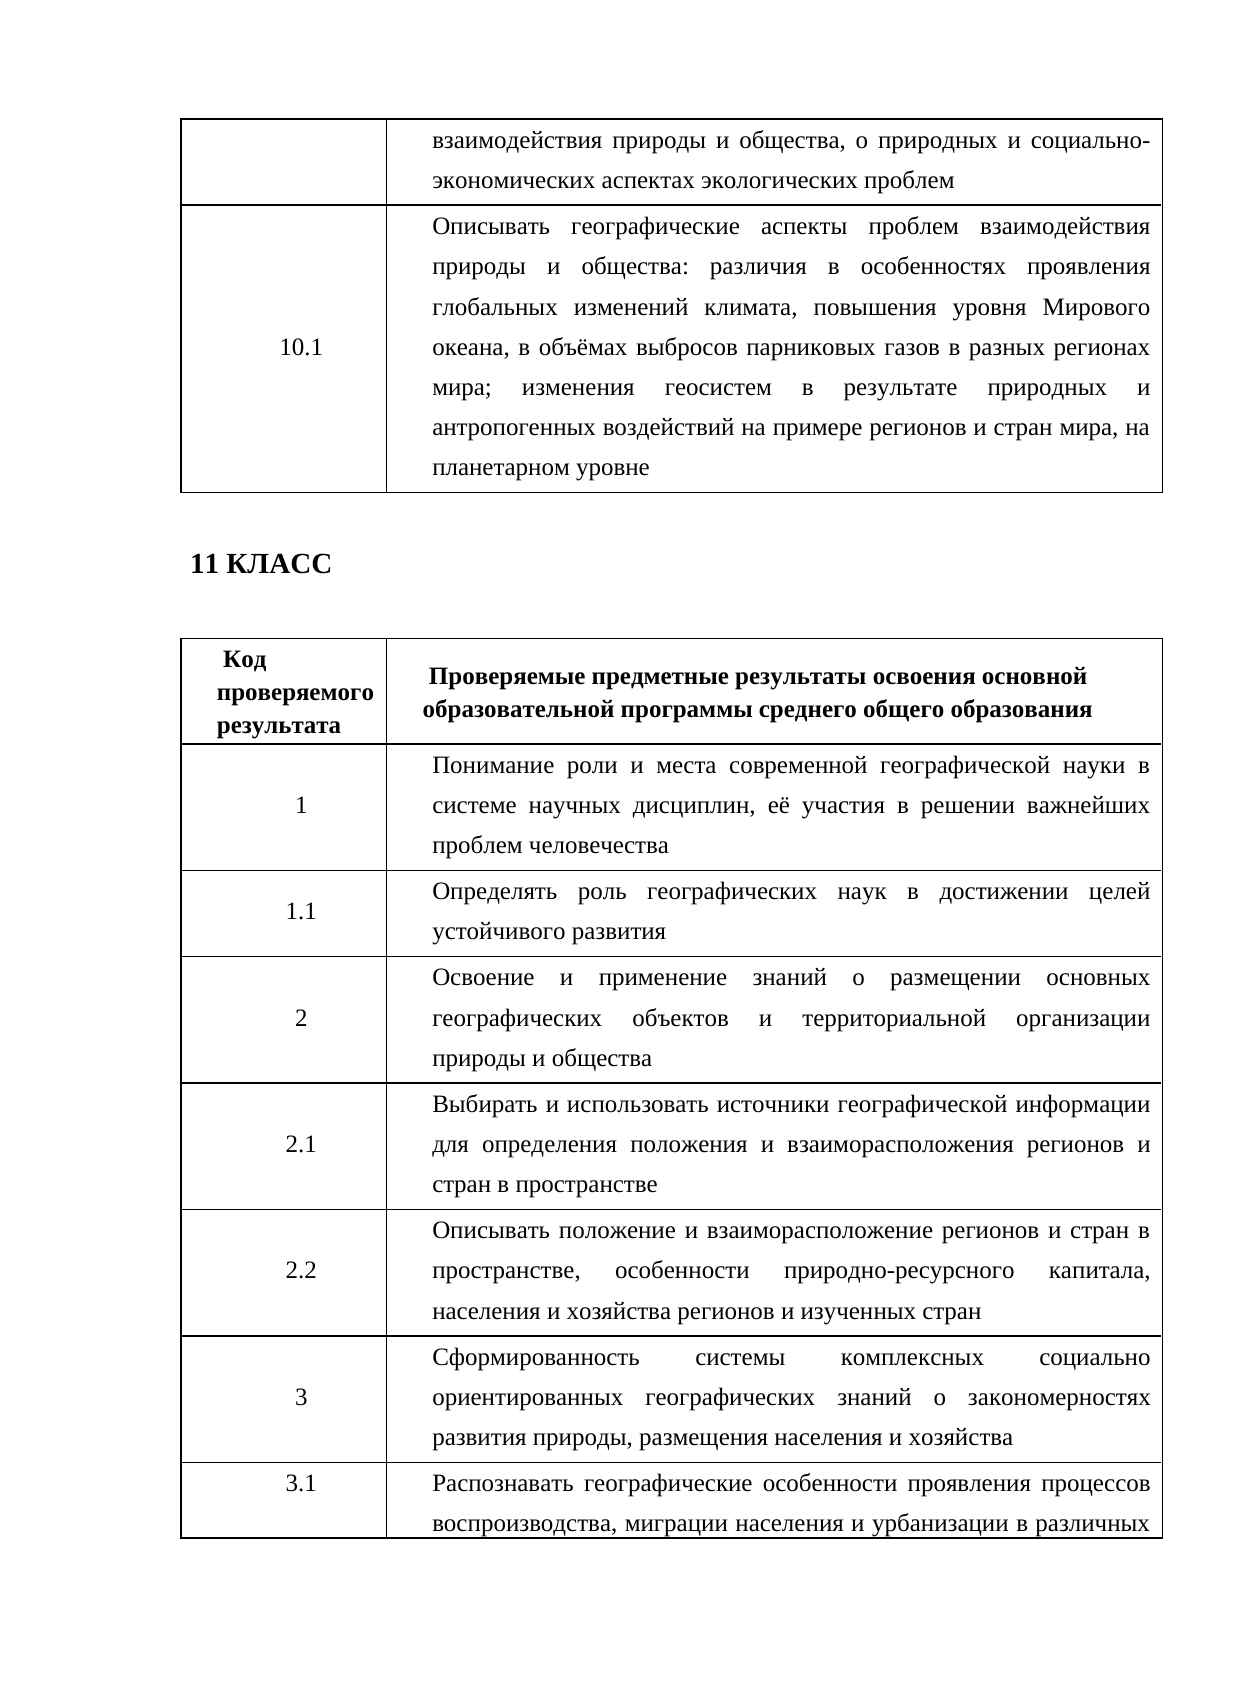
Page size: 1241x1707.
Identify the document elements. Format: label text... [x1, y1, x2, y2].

table_cell Описывать положение и взаиморасположение регионов и стран в пространстве, особенности природно-ресурсного капитала, населения и хозяйства регионов и изученных стран [387, 1209, 1162, 1335]
table_cell Описывать географические аспекты проблем взаимодействия природы и общества: различия в особенностях проявления глобальных изменений климата, повышения уровня Мирового океана, в объёмах выбросов парниковых газов в разных регионах мира; изменения геосистем в результате природных и антропогенных воздействий на примере регионов и стран мира, на планетарном уровне [387, 204, 1162, 492]
table_cell Сформированность системы комплексных социально ориентированных географических знаний о закономерностях развития природы, размещения населения и хозяйства [387, 1335, 1162, 1462]
table_cell 1 [182, 745, 386, 869]
table_cell 3.1 [182, 1463, 386, 1537]
table_cell 10 [182, 120, 386, 204]
table_cell 10.1 [182, 206, 386, 492]
table_cell 1.1 [182, 871, 386, 956]
table_cell 2.1 [182, 1084, 386, 1209]
table_header Код проверяемого результата [182, 639, 386, 743]
table_header Проверяемые предметные результаты освоения основной образовательной программы среднего общего образования [387, 639, 1162, 743]
table_cell Освоение и применение знаний о размещении основных географических объектов и территориальной организации природы и общества [387, 956, 1162, 1082]
table_cell Понимание роли и места современной географической науки в системе научных дисциплин, её участия в решении важнейших проблем человечества [387, 743, 1162, 869]
table_cell Выбирать и использовать источники географической информации для определения положения и взаиморасположения регионов и стран в пространстве [387, 1082, 1162, 1209]
table_cell 2.2 [182, 1210, 386, 1335]
table_cell Определять роль географических наук в достижении целей устойчивого развития [387, 870, 1162, 956]
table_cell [387, 120, 1162, 204]
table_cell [387, 1462, 1162, 1537]
table_cell 2 [182, 957, 386, 1082]
text 11 КЛАСС [190, 546, 1152, 580]
table_cell 3 [182, 1337, 386, 1462]
